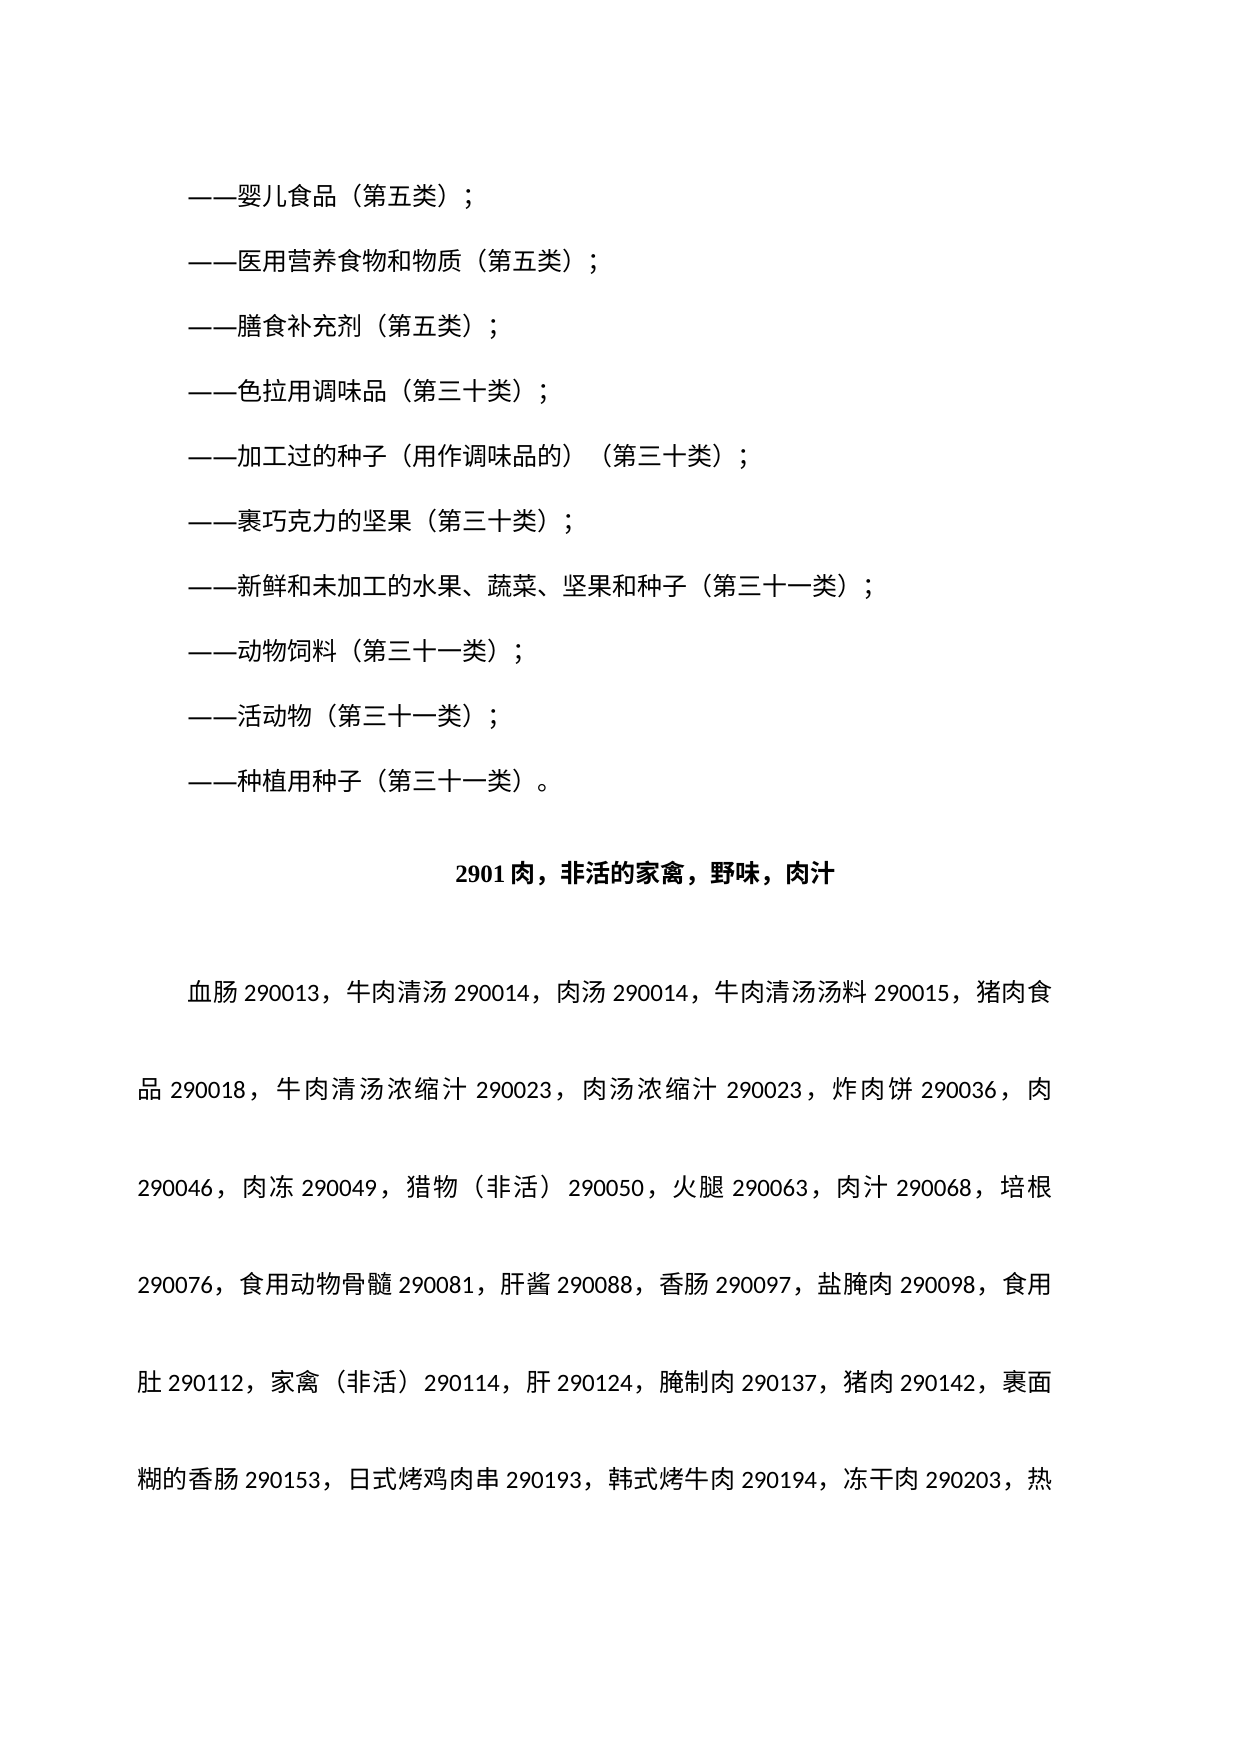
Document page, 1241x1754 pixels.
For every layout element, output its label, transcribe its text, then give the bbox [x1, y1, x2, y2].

text ——婴儿食品（第五类）； [137, 162, 1053, 227]
text ——种植用种子（第三十一类）。 [137, 747, 1053, 812]
text ——医用营养食物和物质（第五类）； [137, 227, 1053, 292]
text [137, 958, 1053, 1510]
text ——色拉用调味品（第三十类）； [137, 357, 1053, 422]
text ——裹巧克力的坚果（第三十类）； [137, 487, 1053, 552]
text ——新鲜和未加工的水果、蔬菜、坚果和种子（第三十一类）； [137, 552, 1053, 617]
text ——加工过的种子（用作调味品的）（第三十类）； [137, 422, 1053, 487]
text ——动物饲料（第三十一类）； [137, 617, 1053, 682]
text ——膳食补充剂（第五类）； [137, 292, 1053, 357]
subtitle 2901肉，非活的家禽，野味，肉汁 [187, 839, 1053, 904]
text ——活动物（第三十一类）； [137, 682, 1053, 747]
